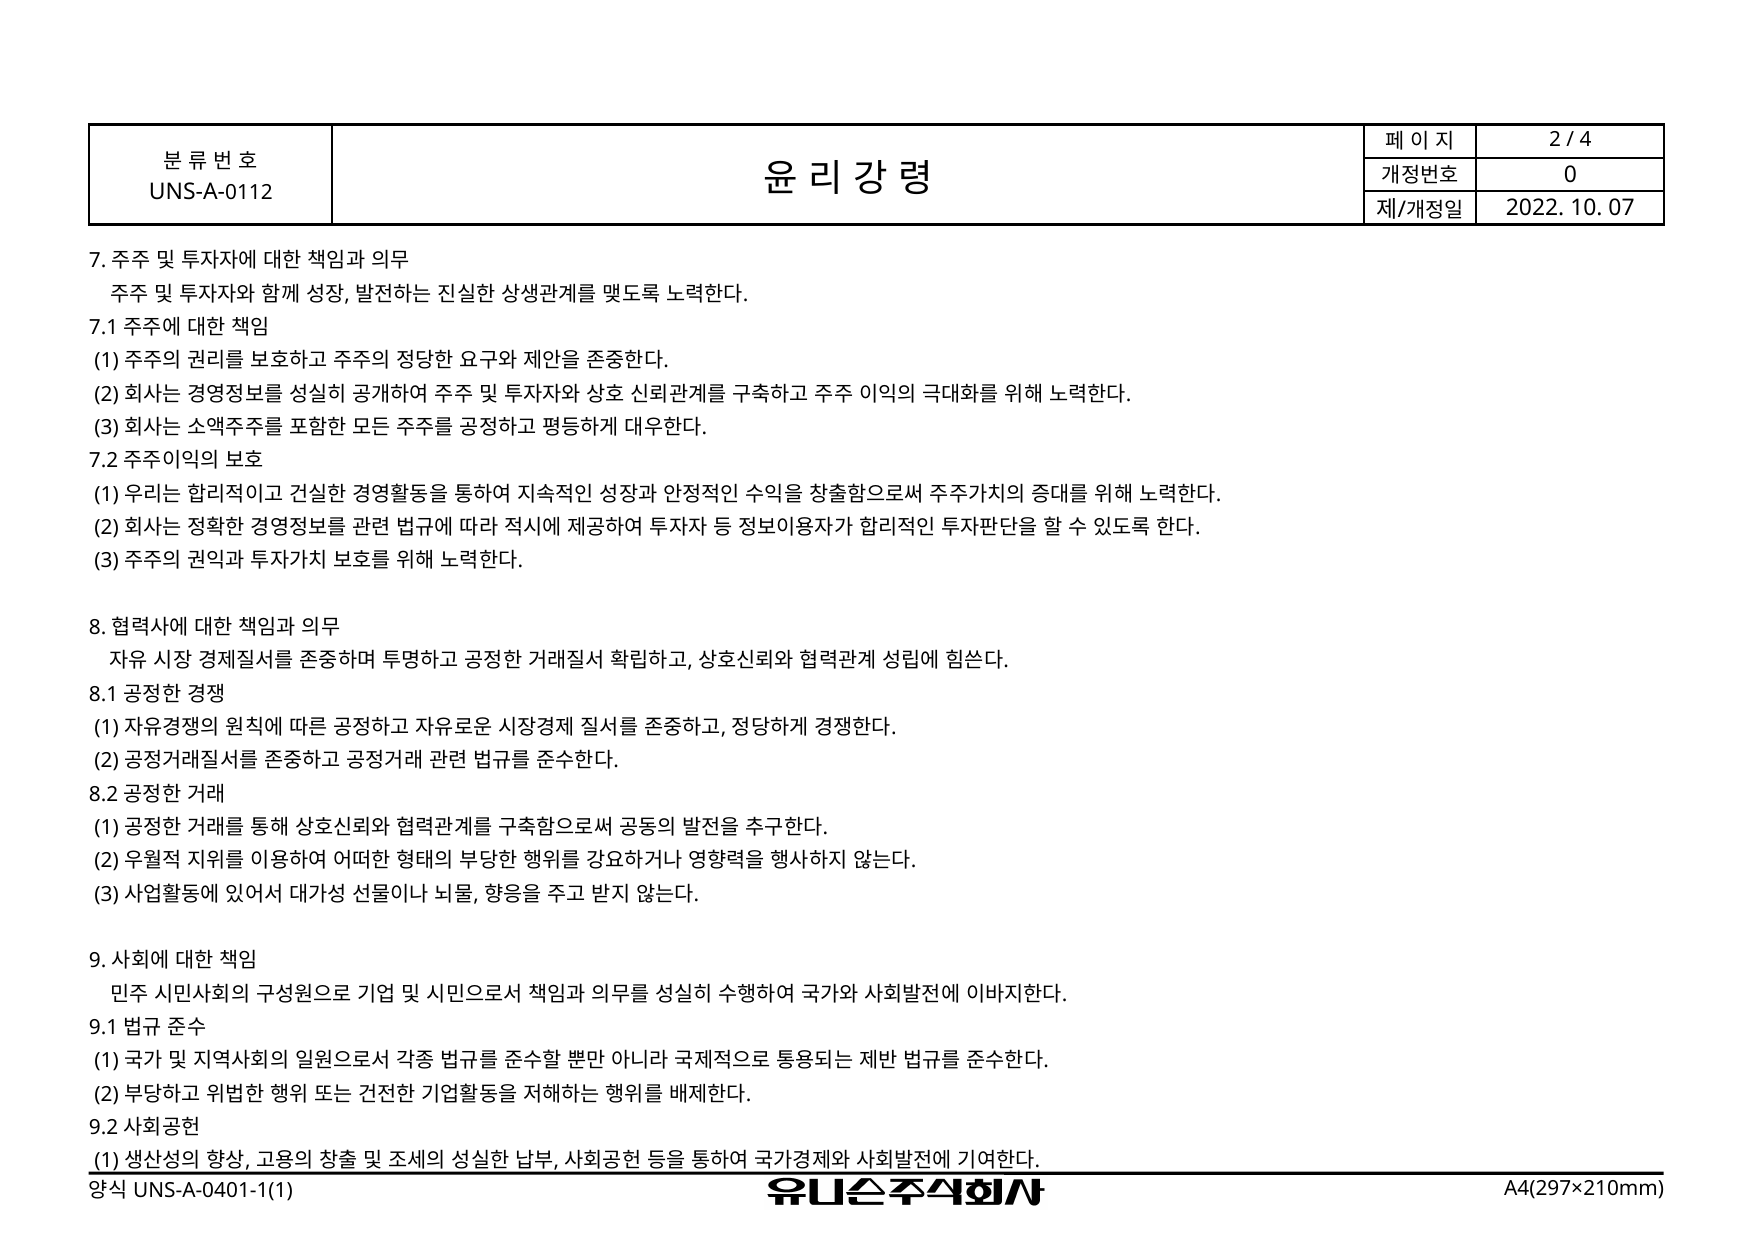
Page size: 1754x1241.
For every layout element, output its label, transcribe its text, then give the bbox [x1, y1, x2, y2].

text (1) 공정한 거래를 통해 상호신뢰와 협력관계를 구축함으로써 공동의 발전을 추구한다. [89, 809, 1665, 842]
text 9.1 법규 준수 [89, 1009, 1665, 1042]
text (1) 주주의 권리를 보호하고 주주의 정당한 요구와 제안을 존중한다. [89, 342, 1665, 375]
text (3) 주주의 권익과 투자가치 보호를 위해 노력한다. [89, 542, 1665, 575]
text (3) 사업활동에 있어서 대가성 선물이나 뇌물, 향응을 주고 받지 않는다. [89, 875, 1665, 909]
text 8.2 공정한 거래 [89, 775, 1665, 809]
text 8. 협력사에 대한 책임과 의무 [89, 609, 1665, 642]
text 7.2 주주이익의 보호 [89, 442, 1665, 475]
text (1) 자유경쟁의 원칙에 따른 공정하고 자유로운 시장경제 질서를 존중하고, 정당하게 경쟁한다. [89, 709, 1665, 742]
text 9.2 사회공헌 [89, 1109, 1665, 1142]
text 8.1 공정한 경쟁 [89, 675, 1665, 709]
text 7. 주주 및 투자자에 대한 책임과 의무 [89, 242, 1665, 275]
text (2) 회사는 경영정보를 성실히 공개하여 주주 및 투자자와 상호 신뢰관계를 구축하고 주주 이익의 극대화를 위해 노력한다. [89, 375, 1665, 409]
text 9. 사회에 대한 책임 [89, 942, 1665, 975]
text (2) 회사는 정확한 경영정보를 관련 법규에 따라 적시에 제공하여 투자자 등 정보이용자가 합리적인 투자판단을 할 수 있도록 한다. [89, 509, 1665, 542]
text 자유 시장 경제질서를 존중하며 투명하고 공정한 거래질서 확립하고, 상호신뢰와 협력관계 성립에 힘쓴다. [89, 642, 1665, 675]
text (3) 회사는 소액주주를 포함한 모든 주주를 공정하고 평등하게 대우한다. [89, 409, 1665, 442]
text (2) 공정거래질서를 존중하고 공정거래 관련 법규를 준수한다. [89, 742, 1665, 775]
picture [763, 1175, 1048, 1210]
text 민주 시민사회의 구성원으로 기업 및 시민으로서 책임과 의무를 성실히 수행하여 국가와 사회발전에 이바지한다. [89, 975, 1665, 1009]
text 주주 및 투자자와 함께 성장, 발전하는 진실한 상생관계를 맺도록 노력한다. [89, 275, 1665, 309]
text (2) 부당하고 위법한 행위 또는 건전한 기업활동을 저해하는 행위를 배제한다. [89, 1075, 1665, 1109]
text (1) 생산성의 향상, 고용의 창출 및 조세의 성실한 납부, 사회공헌 등을 통하여 국가경제와 사회발전에 기여한다. [89, 1142, 1665, 1175]
text 7.1 주주에 대한 책임 [89, 309, 1665, 342]
text (2) 우월적 지위를 이용하여 어떠한 형태의 부당한 행위를 강요하거나 영향력을 행사하지 않는다. [89, 842, 1665, 875]
text (1) 우리는 합리적이고 건실한 경영활동을 통하여 지속적인 성장과 안정적인 수익을 창출함으로써 주주가치의 증대를 위해 노력한다. [89, 475, 1665, 509]
text (1) 국가 및 지역사회의 일원으로서 각종 법규를 준수할 뿐만 아니라 국제적으로 통용되는 제반 법규를 준수한다. [89, 1042, 1665, 1075]
